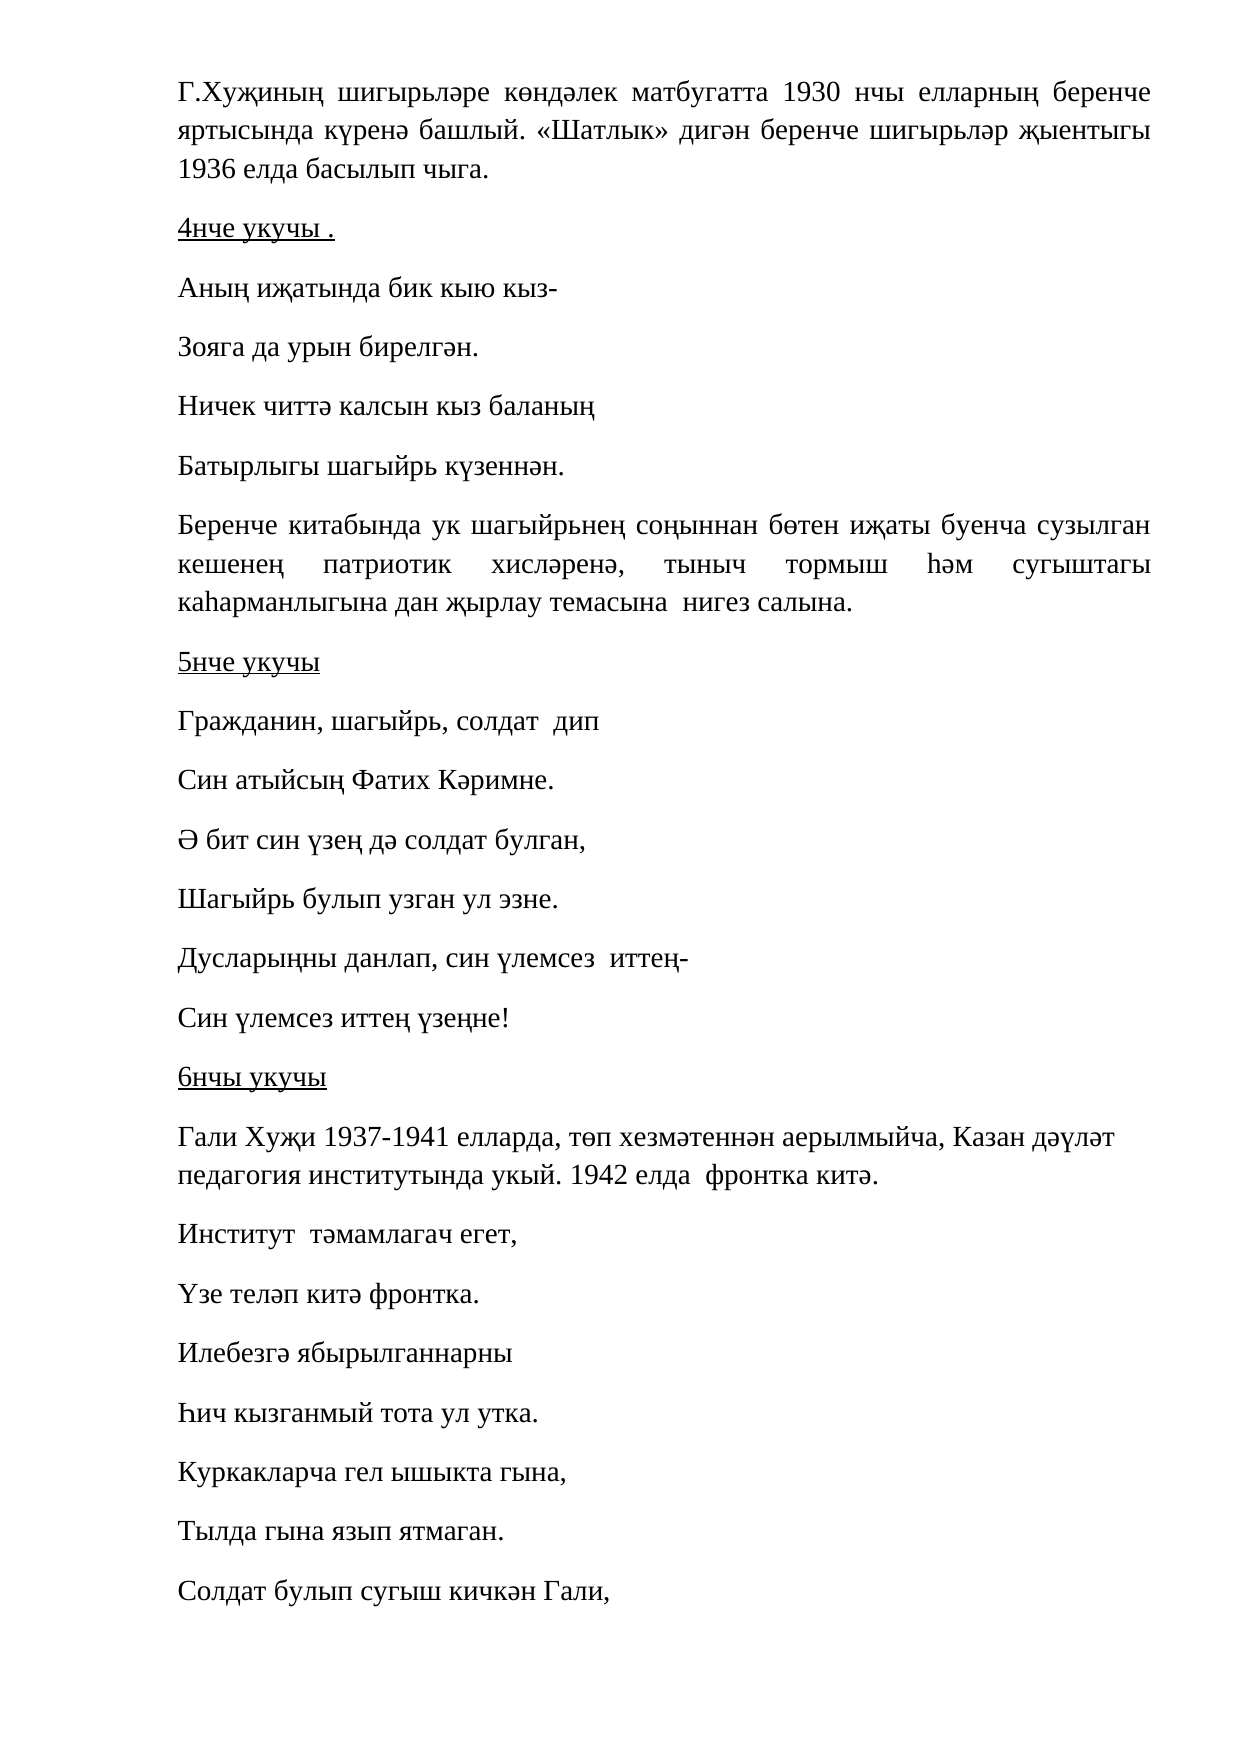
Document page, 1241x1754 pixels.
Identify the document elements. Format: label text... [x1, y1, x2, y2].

text 5нче укучы [177, 644, 1152, 677]
text Илебезгә ябырылганнарны [177, 1335, 1152, 1369]
text Тылда гына язып ятмаган. [177, 1513, 1152, 1547]
text Гали Хуҗи 1937-1941 елларда, төп хезмәтеннән аерылмыйча, Казан дәүләт педагогия институтында укый. 1942 елда фронтка китә. [177, 1119, 1152, 1191]
text Ничек читтә калсын кыз баланың [177, 388, 1152, 422]
text Шагыйрь булып узган ул эзне. [177, 881, 1152, 915]
text Аның иҗатында бик кыю кыз- [177, 270, 1152, 303]
text Институт тәмамлагач егет, [177, 1217, 1152, 1250]
text Батырлыгы шагыйрь күзеннән. [177, 448, 1152, 481]
text Зояга да урын бирелгән. [177, 329, 1152, 363]
text Дусларыңны данлап, син үлемсез иттең- [177, 941, 1152, 974]
text Куркакларча гел ышыкта гына, [177, 1454, 1152, 1488]
text Ә бит син үзең дә солдат булган, [177, 822, 1152, 855]
text Син үлемсез иттең үзеңне! [177, 1000, 1152, 1033]
text Син атыйсың Фатих Кәримне. [177, 762, 1152, 796]
text 6нчы укучы [177, 1059, 1152, 1093]
text Г.Хуҗиның шигырьләре көндәлек матбугатта 1930 нчы елларның беренче яртысында күренә башлый. «Шатлык» дигән беренче шигырьләр җыентыгы 1936 елда басылып чыга. [177, 74, 1152, 184]
text Үзе теләп китә фронтка. [177, 1276, 1152, 1309]
text Солдат булып сугыш кичкән Гали, [177, 1573, 1152, 1606]
text Гражданин, шагыйрь, солдат дип [177, 703, 1152, 737]
text 4нче укучы . [177, 210, 1152, 244]
text Беренче китабында ук шагыйрьнең соңыннан бөтен иҗаты буенча сузылган кешенең патриотик хисләренә, тыныч тормыш һәм сугыштагы каһарманлыгына дан җырлау темасына нигез салына. [177, 507, 1152, 618]
text Һич кызганмый тота ул утка. [177, 1395, 1152, 1428]
